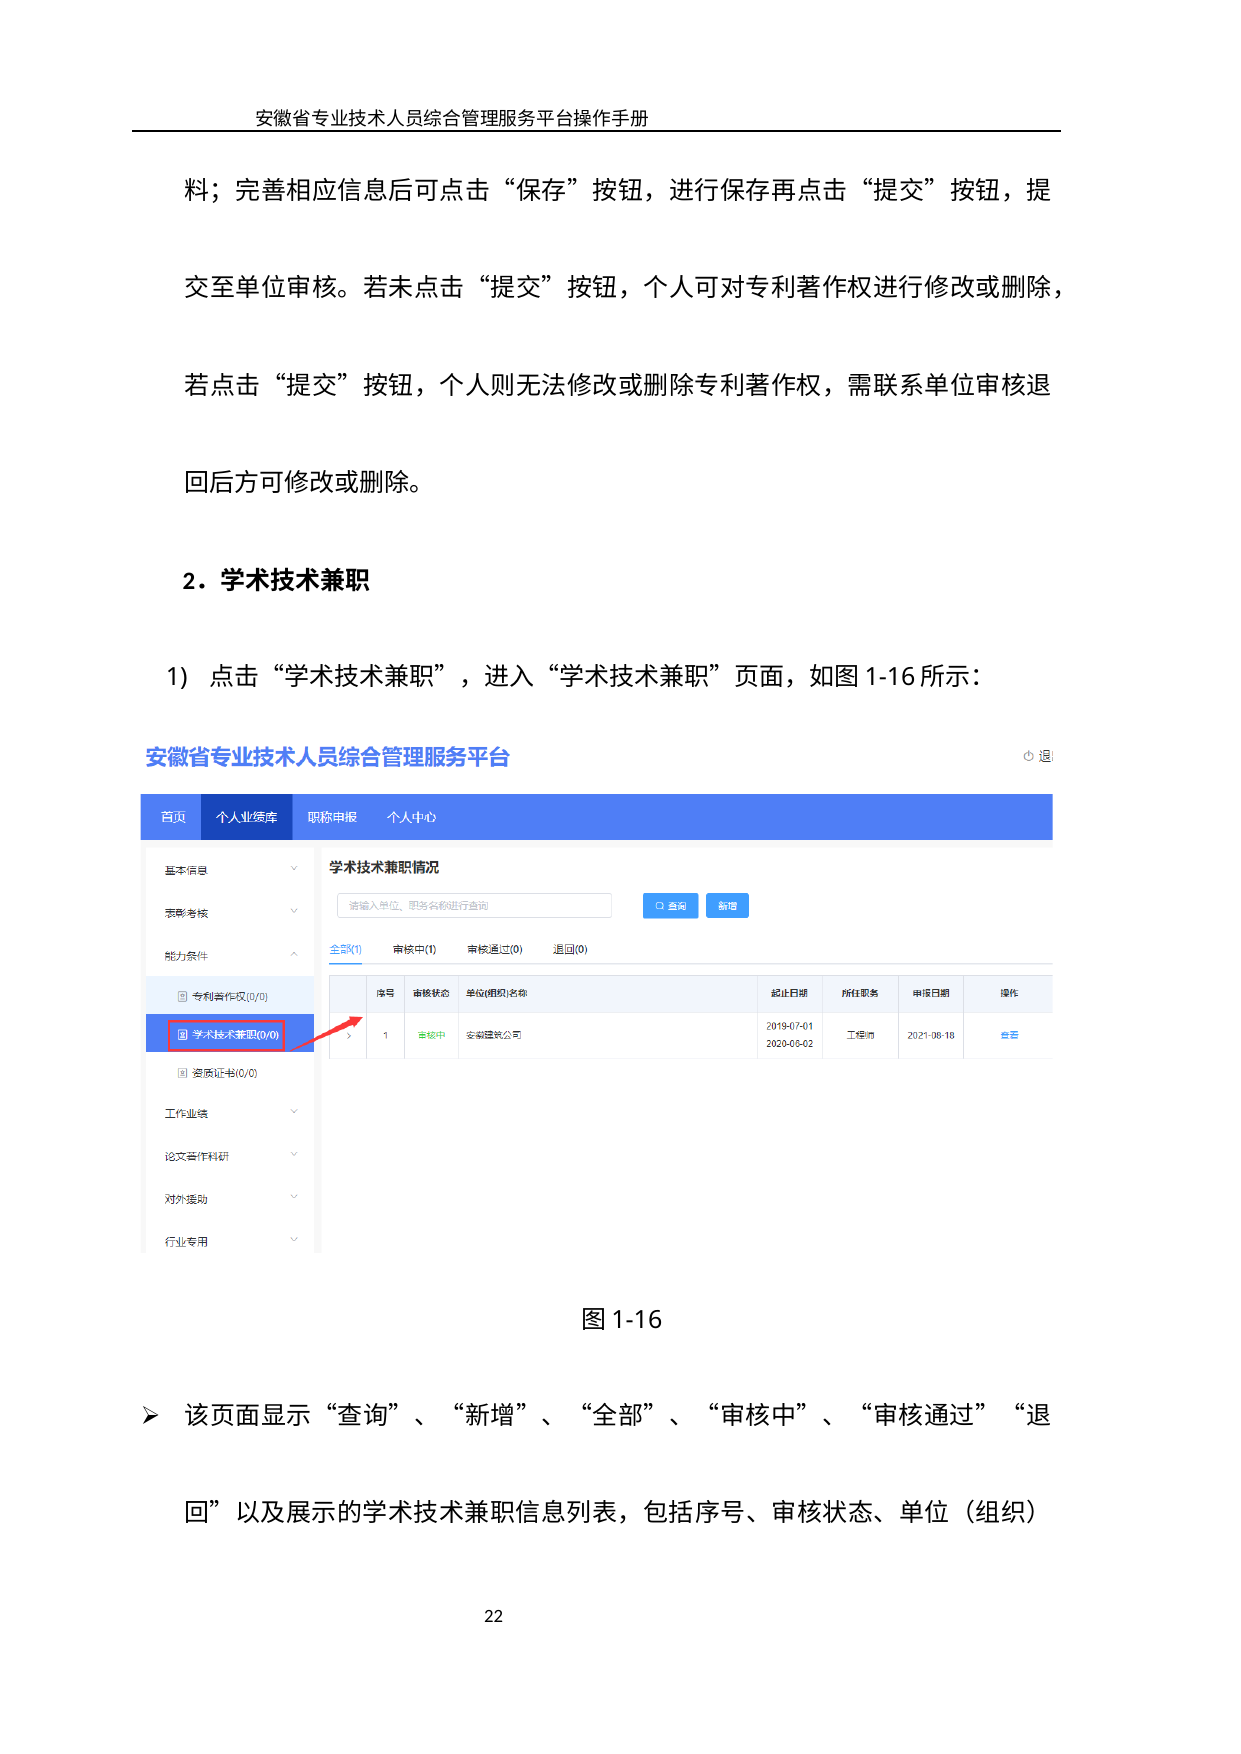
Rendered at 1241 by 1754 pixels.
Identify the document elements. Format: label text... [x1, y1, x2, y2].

picture [140, 737, 1053, 1253]
text 图1-16 [191, 1285, 1053, 1350]
list 点击“学术技术兼职”，进入“学术技术兼职”页面，如图1-16所示： [166, 642, 1053, 707]
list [141, 156, 1053, 513]
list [141, 1381, 1053, 1543]
subtitle 学术技术兼职 [141, 546, 1053, 611]
